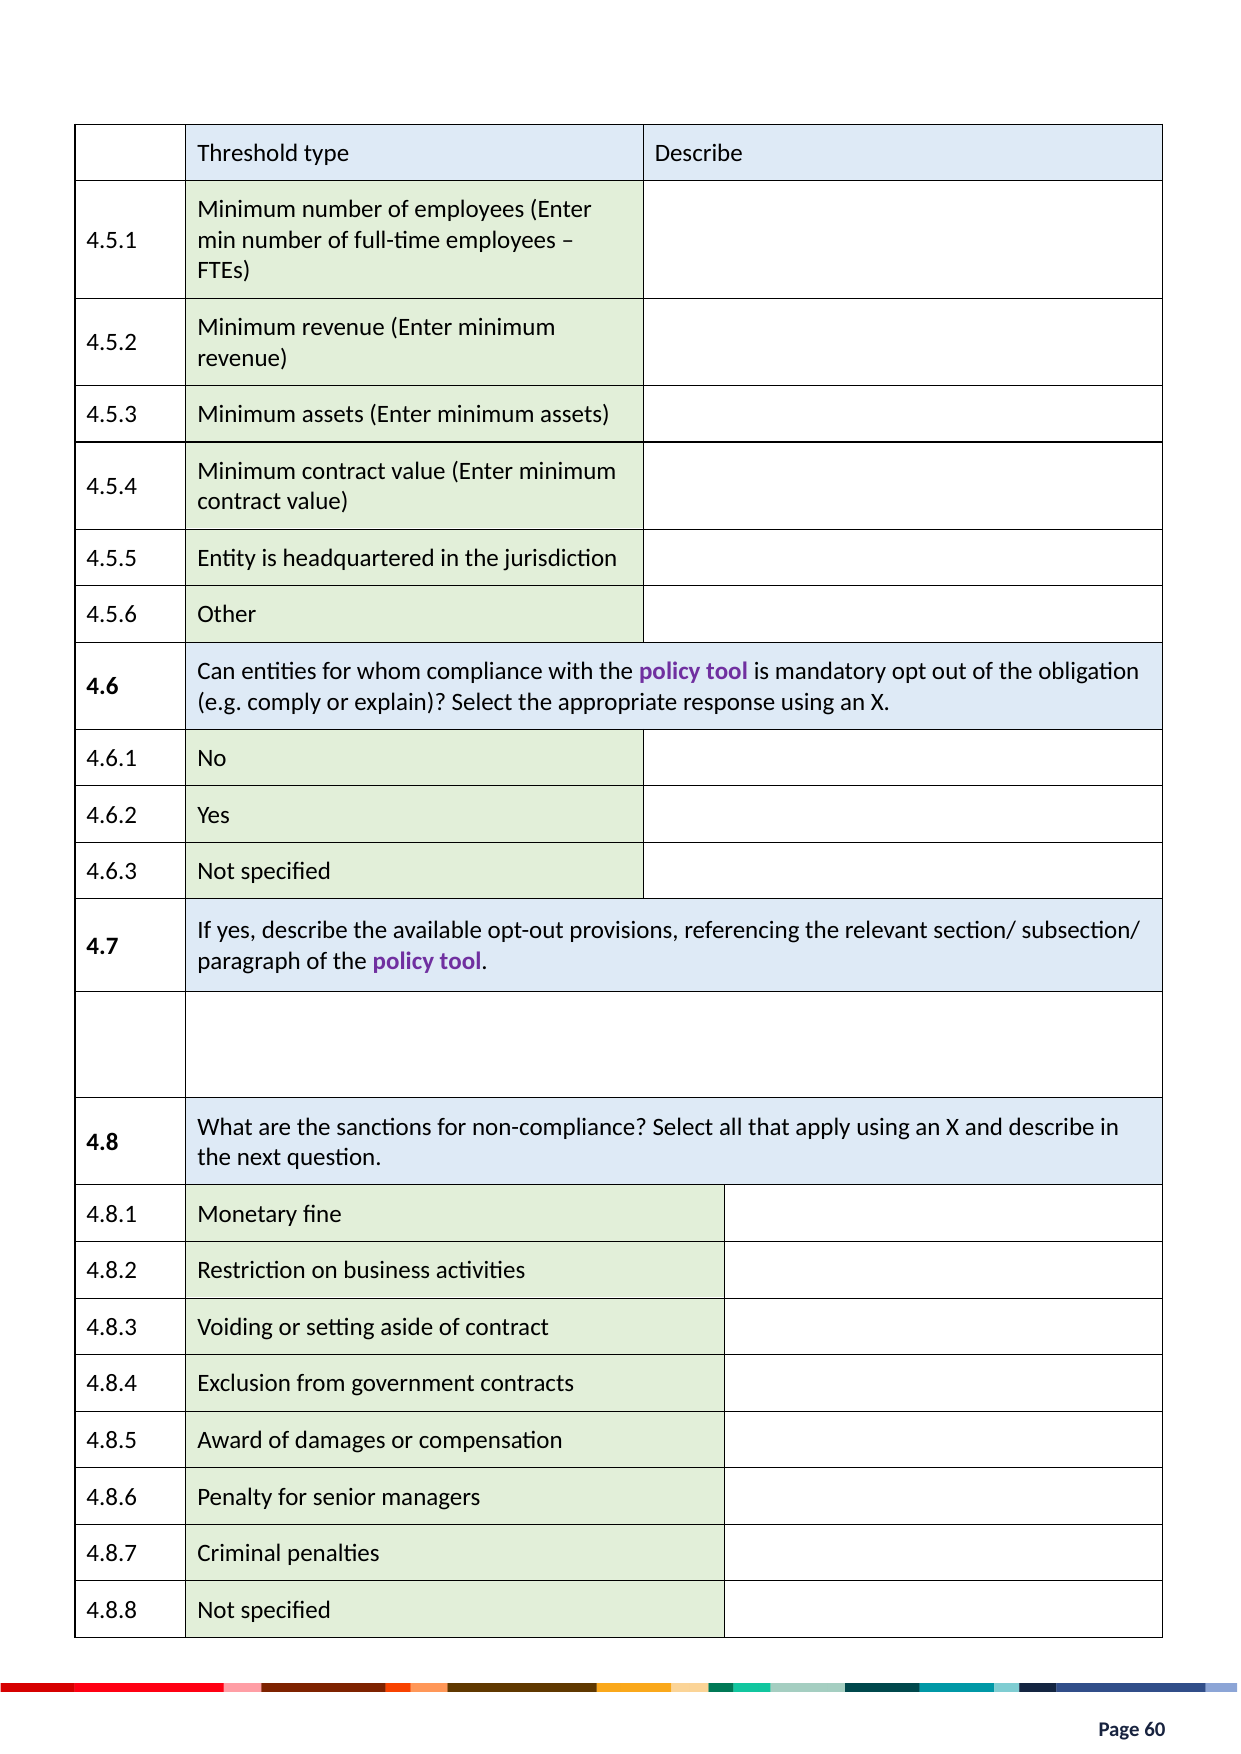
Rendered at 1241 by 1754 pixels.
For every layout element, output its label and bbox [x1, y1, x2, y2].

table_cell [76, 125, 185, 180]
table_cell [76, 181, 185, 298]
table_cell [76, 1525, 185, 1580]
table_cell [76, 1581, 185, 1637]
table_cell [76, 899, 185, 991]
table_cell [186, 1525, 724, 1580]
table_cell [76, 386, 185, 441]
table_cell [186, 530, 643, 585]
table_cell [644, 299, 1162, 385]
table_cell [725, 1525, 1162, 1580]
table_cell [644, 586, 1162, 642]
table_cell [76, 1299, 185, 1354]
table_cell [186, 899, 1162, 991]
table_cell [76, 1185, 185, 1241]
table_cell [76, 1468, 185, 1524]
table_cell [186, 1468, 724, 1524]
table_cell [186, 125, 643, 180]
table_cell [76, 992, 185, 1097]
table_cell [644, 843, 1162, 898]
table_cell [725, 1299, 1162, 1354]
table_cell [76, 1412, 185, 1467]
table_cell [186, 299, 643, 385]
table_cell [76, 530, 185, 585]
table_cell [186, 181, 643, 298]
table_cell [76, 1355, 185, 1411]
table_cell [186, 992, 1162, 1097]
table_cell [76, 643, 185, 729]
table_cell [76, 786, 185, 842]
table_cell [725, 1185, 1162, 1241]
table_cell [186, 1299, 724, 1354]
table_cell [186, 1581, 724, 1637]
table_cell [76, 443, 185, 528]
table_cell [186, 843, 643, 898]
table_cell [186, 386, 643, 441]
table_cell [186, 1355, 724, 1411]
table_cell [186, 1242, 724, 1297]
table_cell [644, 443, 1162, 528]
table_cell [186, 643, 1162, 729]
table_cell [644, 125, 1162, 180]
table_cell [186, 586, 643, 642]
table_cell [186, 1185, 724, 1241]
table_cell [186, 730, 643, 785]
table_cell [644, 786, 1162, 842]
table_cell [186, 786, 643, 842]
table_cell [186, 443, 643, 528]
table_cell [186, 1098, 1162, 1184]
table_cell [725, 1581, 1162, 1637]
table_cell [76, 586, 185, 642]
picture [0, 1683, 1236, 1692]
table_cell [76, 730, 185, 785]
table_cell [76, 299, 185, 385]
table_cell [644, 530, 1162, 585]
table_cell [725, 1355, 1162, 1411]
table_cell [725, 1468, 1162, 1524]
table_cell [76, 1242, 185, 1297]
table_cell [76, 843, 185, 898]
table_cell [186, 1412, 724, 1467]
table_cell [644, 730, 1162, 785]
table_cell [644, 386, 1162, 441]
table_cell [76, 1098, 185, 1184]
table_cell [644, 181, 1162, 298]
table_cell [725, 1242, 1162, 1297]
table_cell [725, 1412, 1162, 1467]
